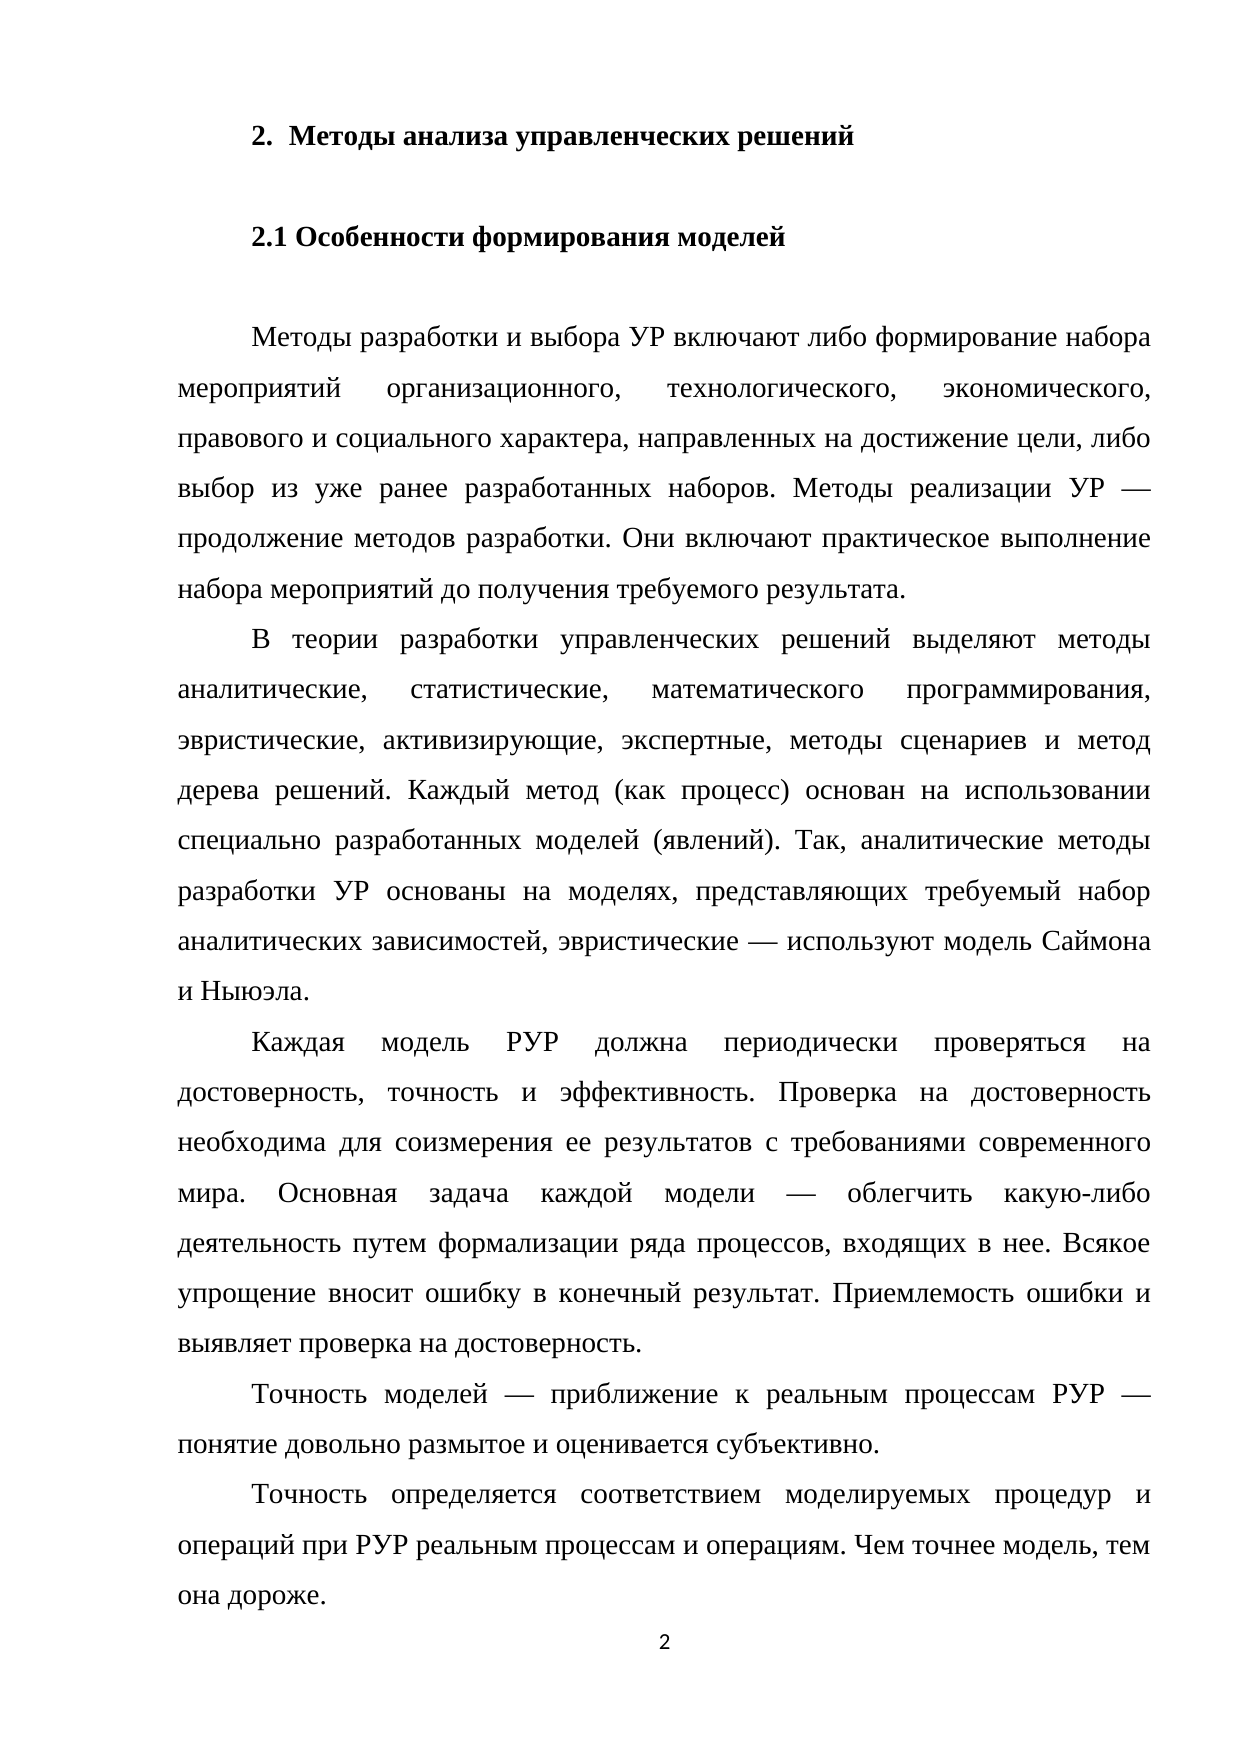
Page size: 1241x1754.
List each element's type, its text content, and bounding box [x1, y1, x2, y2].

text 2.1 Особенности формирования моделей [177, 219, 1152, 252]
list Методы анализа управленческих решений [251, 118, 1152, 152]
text Точность моделей — приближение к реальным процессам РУР — понятие довольно размытое и оценивается субъективно. [177, 1376, 1152, 1460]
text В теории разработки управленческих решений выделяют методы аналитические, статистические, математического программирования, эвристические, активизирующие, экспертные, методы сценариев и метод дерева решений. Каждый метод (как процесс) основан на использовании специально разработанных моделей (явлений). Так, аналитические методы разработки УР основаны на моделях, представляющих требуемый набор аналитических зависимостей, эвристические — используют модель Саймона и Ныюэла. [177, 621, 1152, 1007]
text Каждая модель РУР должна периодически проверяться на достоверность, точность и эффективность. Проверка на достоверность необходима для соизмерения ее результатов с требованиями современного мира. Основная задача каждой модели — облегчить какую-либо деятельность путем формализации ряда процессов, входящих в нее. Всякое упрощение вносит ошибку в конечный результат. Приемлемость ошибки и выявляет проверка на достоверность. [177, 1024, 1152, 1359]
text Методы разработки и выбора УР включают либо формирование набора мероприятий организационного, технологического, экономического, правового и социального характера, направленных на достижение цели, либо выбор из уже ранее разработанных наборов. Методы реализации УР — продолжение методов разработки. Они включают практическое выполнение набора мероприятий до получения требуемого результата. [177, 319, 1152, 604]
text Точность определяется соответствием моделируемых процедур и операций при РУР реальным процессам и операциям. Чем точнее модель, тем она дороже. [177, 1477, 1152, 1611]
